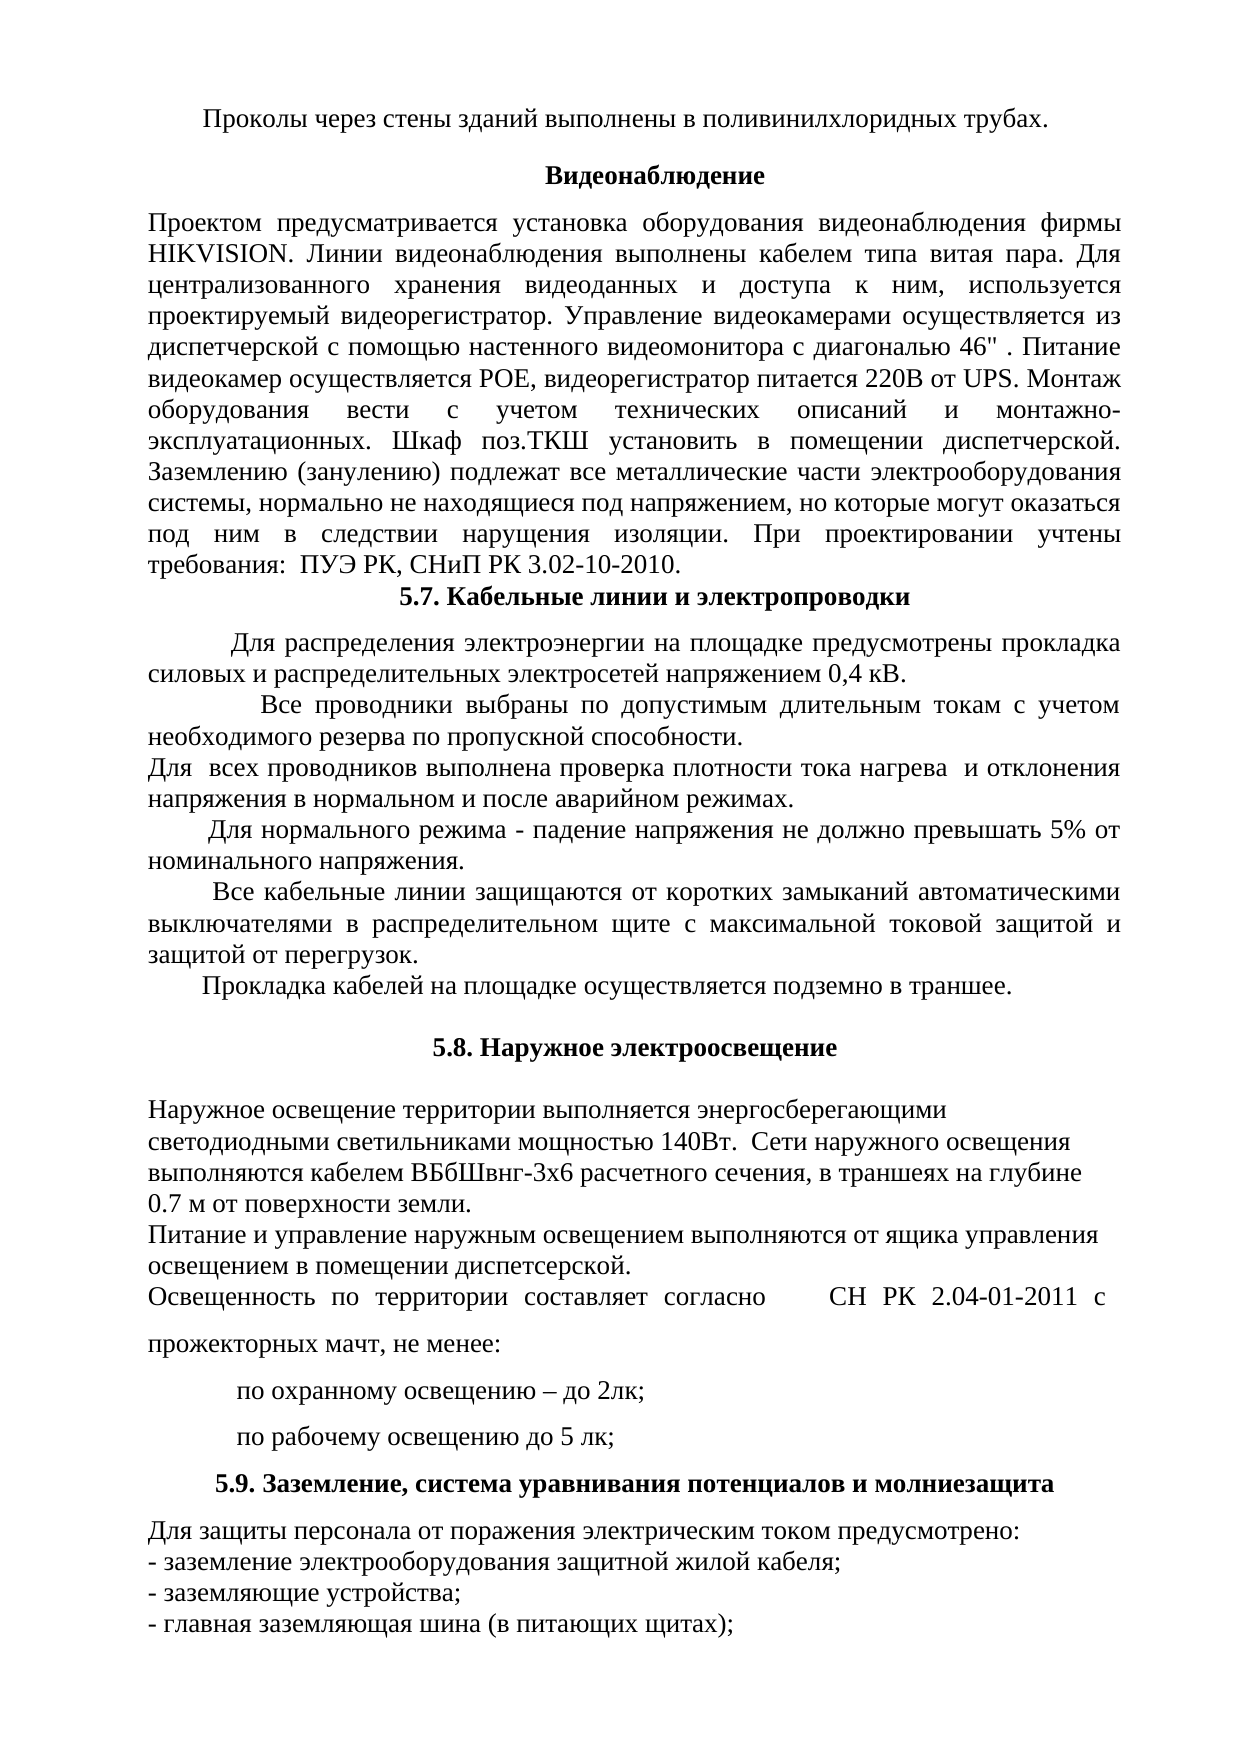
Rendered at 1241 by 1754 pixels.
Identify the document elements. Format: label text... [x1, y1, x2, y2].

text 5.9. Заземление, система уравнивания потенциалов и молниезащита [148, 1467, 1122, 1498]
text Для распределения электроэнергии на площадке предусмотрены прокладка силовых и распределительных электросетей напряжением 0,4 кВ. [148, 626, 1122, 689]
text по охранному освещению – до 2лк; [148, 1374, 1107, 1405]
text Освещенность по территории составляет согласно СН РК 2.04-01-2011 с прожекторных мачт, не менее: [148, 1280, 1107, 1358]
text Проектом предусматривается установка оборудования видеонаблюдения фирмы HIKVISION. Линии видеонаблюдения выполнены кабелем типа витая пара. Для централизованного хранения видеоданных и доступа к ним, используется проектируемый видеорегистратор. Управление видеокамерами осуществляется из диспетчерской с помощью настенного видеомонитора с диагональю 46" . Питание видеокамер осуществляется POE, видеорегистратор питается 220В от UPS. Монтаж оборудования вести с учетом технических описаний и монтажно-эксплуатационных. Шкаф поз.ТКШ установить в помещении диспетчерской. Заземлению (занулению) подлежат все металлические части электрооборудования системы, нормально не находящиеся под напряжением, но которые могут оказаться под ним в следствии нарущения изоляции. При проектировании учтены требования: ПУЭ РК, СНиП РК 3.02-10-2010. [148, 206, 1122, 580]
text Питание и управление наружным освещением выполняются от ящика управления освещением в помещении диспетсерской. [148, 1218, 1122, 1280]
text Все проводники выбраны по допустимым длительным токам с учетом необходимого резерва по пропускной способности. [148, 689, 1122, 751]
text - заземление электрооборудования защитной жилой кабеля; [148, 1545, 1122, 1576]
text Проколы через стены зданий выполнены в поливинилхлоридных трубах. [148, 102, 1122, 133]
text 5.7. Кабельные линии и электропроводки [148, 580, 1107, 611]
text Для защиты персонала от поражения электрическим током предусмотрено: [148, 1514, 1122, 1545]
text 5.8. Наружное электроосвещение [148, 1031, 1122, 1062]
text Наружное освещение территории выполняется энергосберегающими светодиодными светильниками мощностью 140Вт. Сети наружного освещения выполняются кабелем ВБбШвнг-3х6 расчетного сечения, в траншеях на глубине 0.7 м от поверхности земли. [148, 1093, 1122, 1218]
text - главная заземляющая шина (в питающих щитах); [148, 1607, 1122, 1638]
text по рабочему освещению до 5 лк; [148, 1420, 1107, 1452]
text Для всех проводников выполнена проверка плотности тока нагрева и отклонения напряжения в нормальном и после аварийном режимах. [148, 751, 1122, 813]
text Видеонаблюдение [148, 159, 1107, 190]
text Прокладка кабелей на площадке осуществляется подземно в траншее. [148, 969, 1122, 1000]
text - заземляющие устройства; [148, 1576, 1122, 1607]
text Все кабельные линии защищаются от коротких замыканий автоматическими выключателями в распределительном щите с максимальной токовой защитой и защитой от перегрузок. [148, 876, 1122, 969]
text Для нормального режима - падение напряжения не должно превышать 5% от номинального напряжения. [148, 813, 1122, 876]
